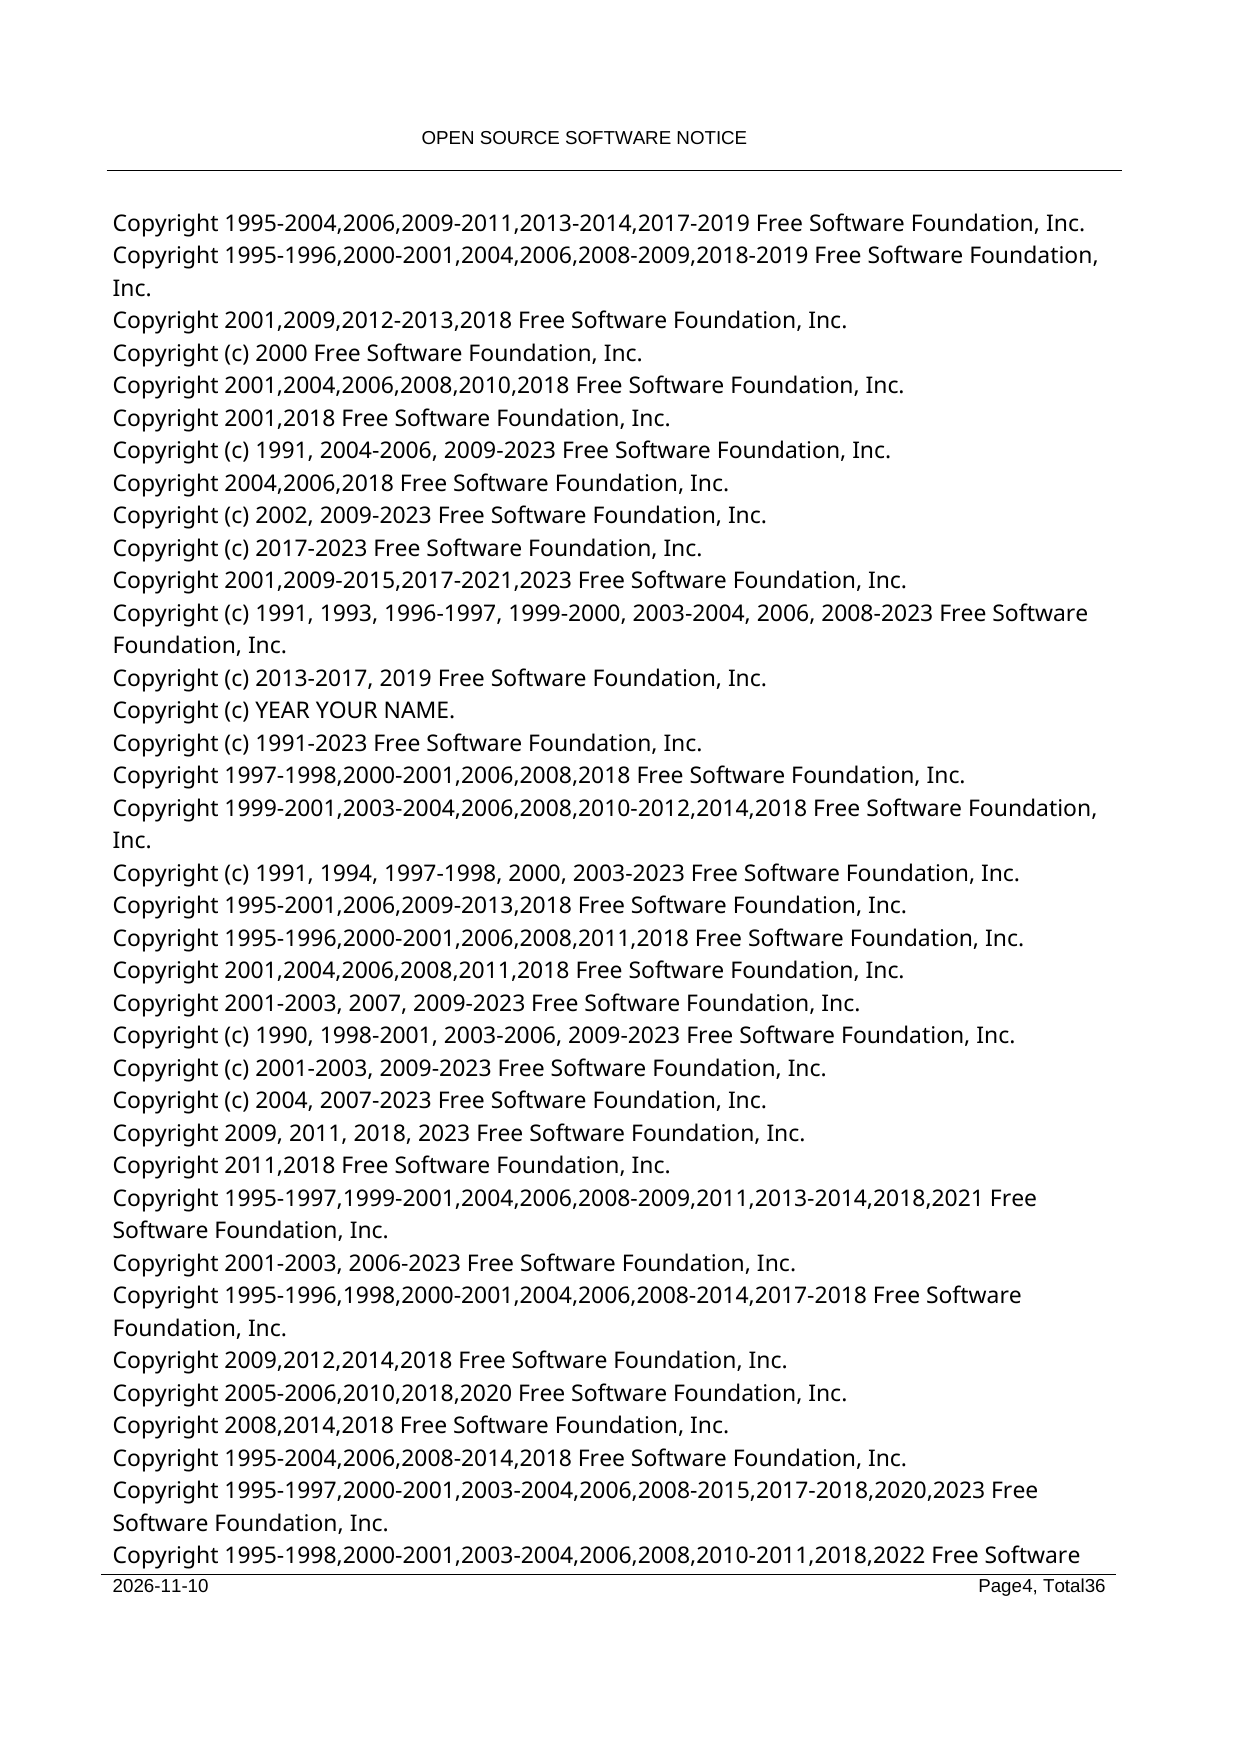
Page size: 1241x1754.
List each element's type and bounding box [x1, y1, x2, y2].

text [112, 206, 1128, 1571]
